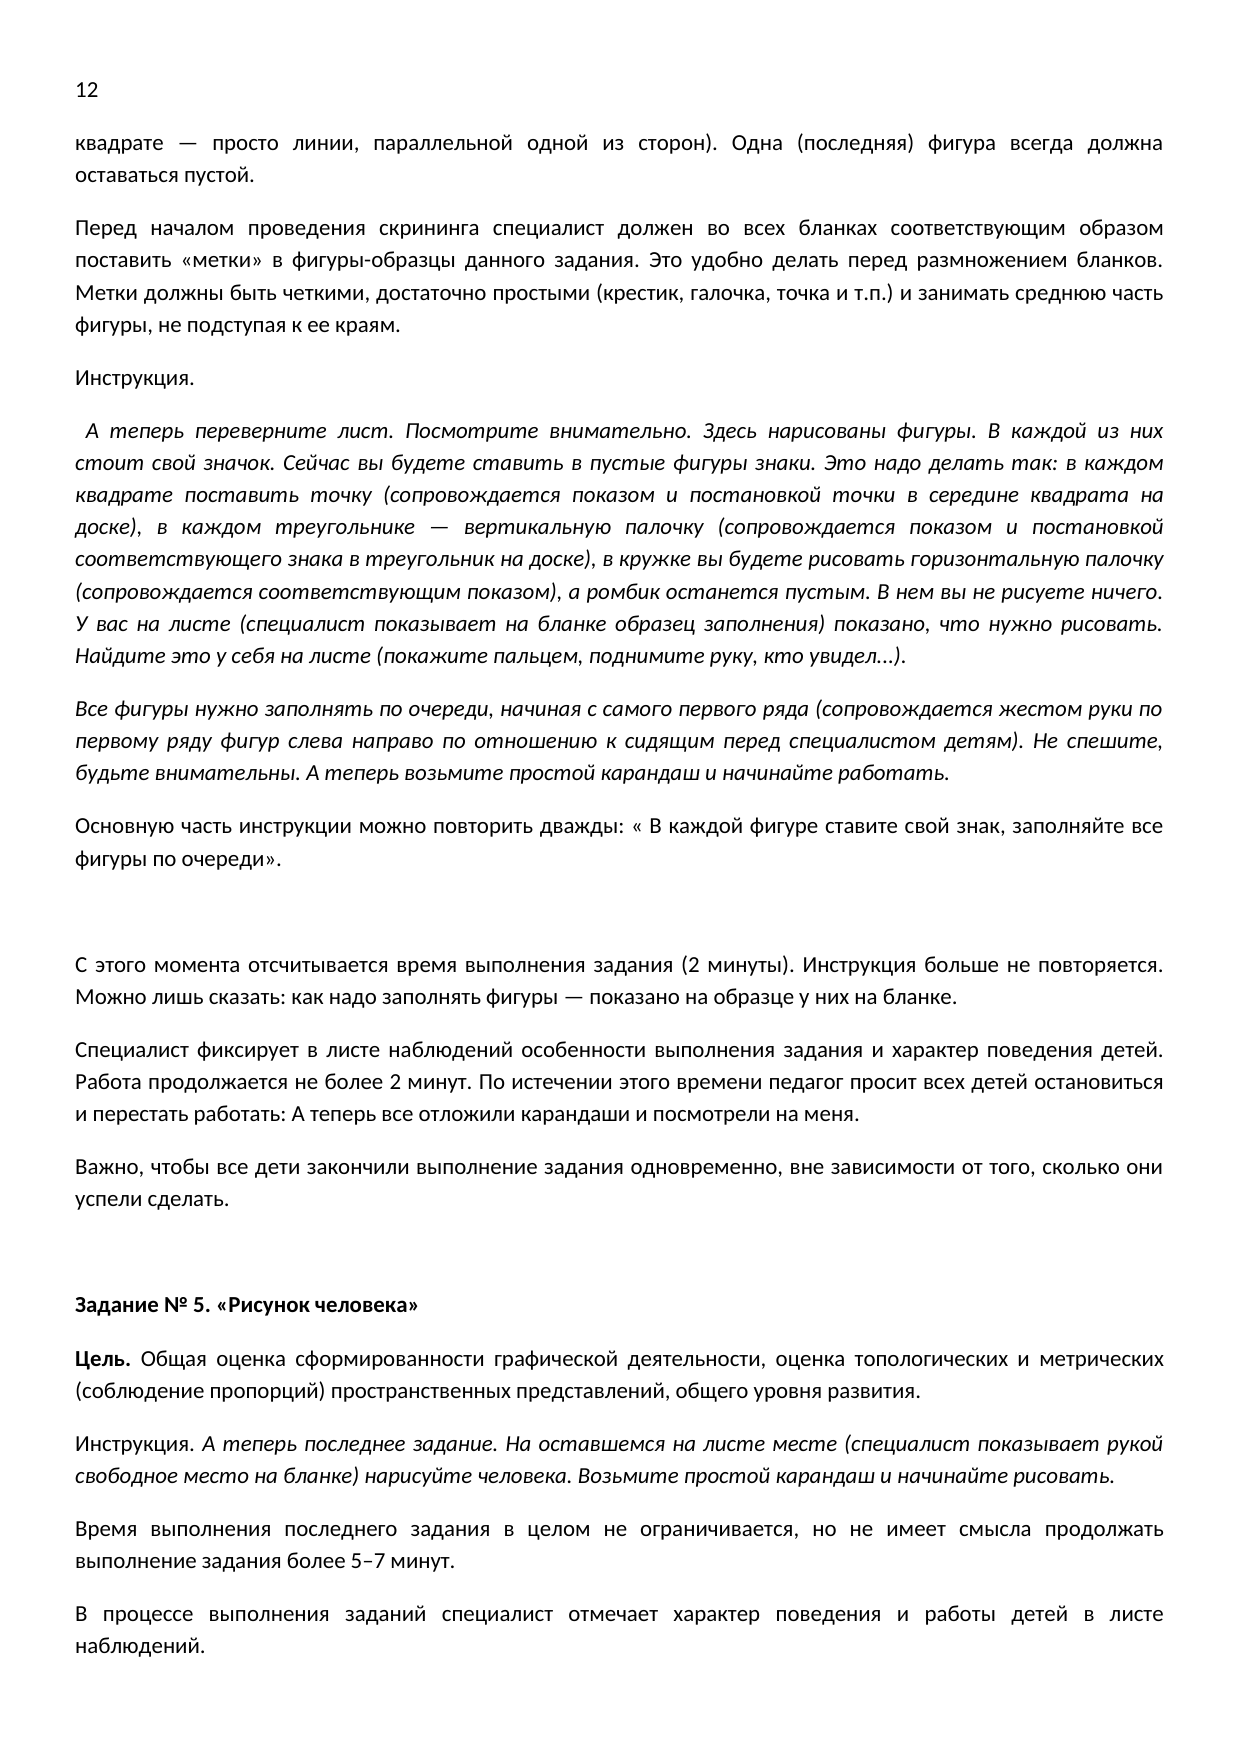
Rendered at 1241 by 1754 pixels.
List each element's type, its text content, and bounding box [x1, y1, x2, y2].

text 12 [75, 75, 1165, 103]
text С этого момента отсчитывается время выполнения задания (2 минуты). Инструкция больше не повторяется. Можно лишь сказать: как надо заполнять фигуры — показано на образце у них на бланке. [75, 950, 1165, 1010]
text Важно, чтобы все дети закончили выполнение задания одновременно, вне зависимости от того, сколько они успели сделать. [75, 1152, 1165, 1213]
text Перед началом проведения скрининга специалист должен во всех бланках соответствующим образом поставить «метки» в фигуры-образцы данного задания. Это удобно делать перед размножением бланков. Метки должны быть четкими, достаточно простыми (крестик, галочка, точка и т.п.) и занимать среднюю часть фигуры, не подступая к ее краям. [75, 213, 1165, 338]
text В процессе выполнения заданий специалист отмечает характер поведения и работы детей в листе наблюдений. [75, 1599, 1165, 1659]
text Основную часть инструкции можно повторить дважды: « В каждой фигуре ставите свой знак, заполняйте все фигуры по очереди». [75, 812, 1165, 872]
text Задание № 5. «Рисунок человека» [75, 1291, 1165, 1319]
text Инструкция. [75, 363, 1165, 391]
text Все фигуры нужно заполнять по очереди, начиная с самого первого ряда (сопровождается жестом руки по первому ряду фигур слева направо по отношению к сидящим перед специалистом детям). Не спешите, будьте внимательны. А теперь возьмите простой карандаш и начинайте работать. [75, 694, 1165, 787]
text А теперь переверните лист. Посмотрите внимательно. Здесь нарисованы фигуры. В каждой из них стоит свой значок. Сейчас вы будете ставить в пустые фигуры знаки. Это надо делать так: в каждом квадрате поставить точку (сопровождается показом и постановкой точки в середине квадрата на доске), в каждом треугольнике — вертикальную палочку (сопровождается показом и постановкой соответствующего знака в треугольник на доске), в кружке вы будете рисовать горизонтальную палочку (сопровождается соответствующим показом), а ромбик останется пустым. В нем вы не рисуете ничего. У вас на листе (специалист показывает на бланке образец заполнения) показано, что нужно рисовать. Найдите это у себя на листе (покажите пальцем, поднимите руку, кто увидел...). [75, 416, 1165, 669]
text Специалист фиксирует в листе наблюдений особенности выполнения задания и характер поведения детей. Работа продолжается не более 2 минут. По истечении этого времени педагог просит всех детей остановиться и перестать работать: А теперь все отложили карандаши и посмотрели на меня. [75, 1035, 1165, 1127]
text Время выполнения последнего задания в целом не ограничивается, но не имеет смысла продолжать выполнение задания более 5–7 минут. [75, 1514, 1165, 1574]
text квадрате — просто линии, параллельной одной из сторон). Одна (последняя) фигура всегда должна оставаться пустой. [75, 128, 1165, 188]
text Инструкция. А теперь последнее задание. На оставшемся на листе месте (специалист показывает рукой свободное место на бланке) нарисуйте человека. Возьмите простой карандаш и начинайте рисовать. [75, 1429, 1165, 1489]
text Цель. Общая оценка сформированности графической деятельности, оценка топологических и метрических (соблюдение пропорций) пространственных представлений, общего уровня развития. [75, 1344, 1165, 1404]
